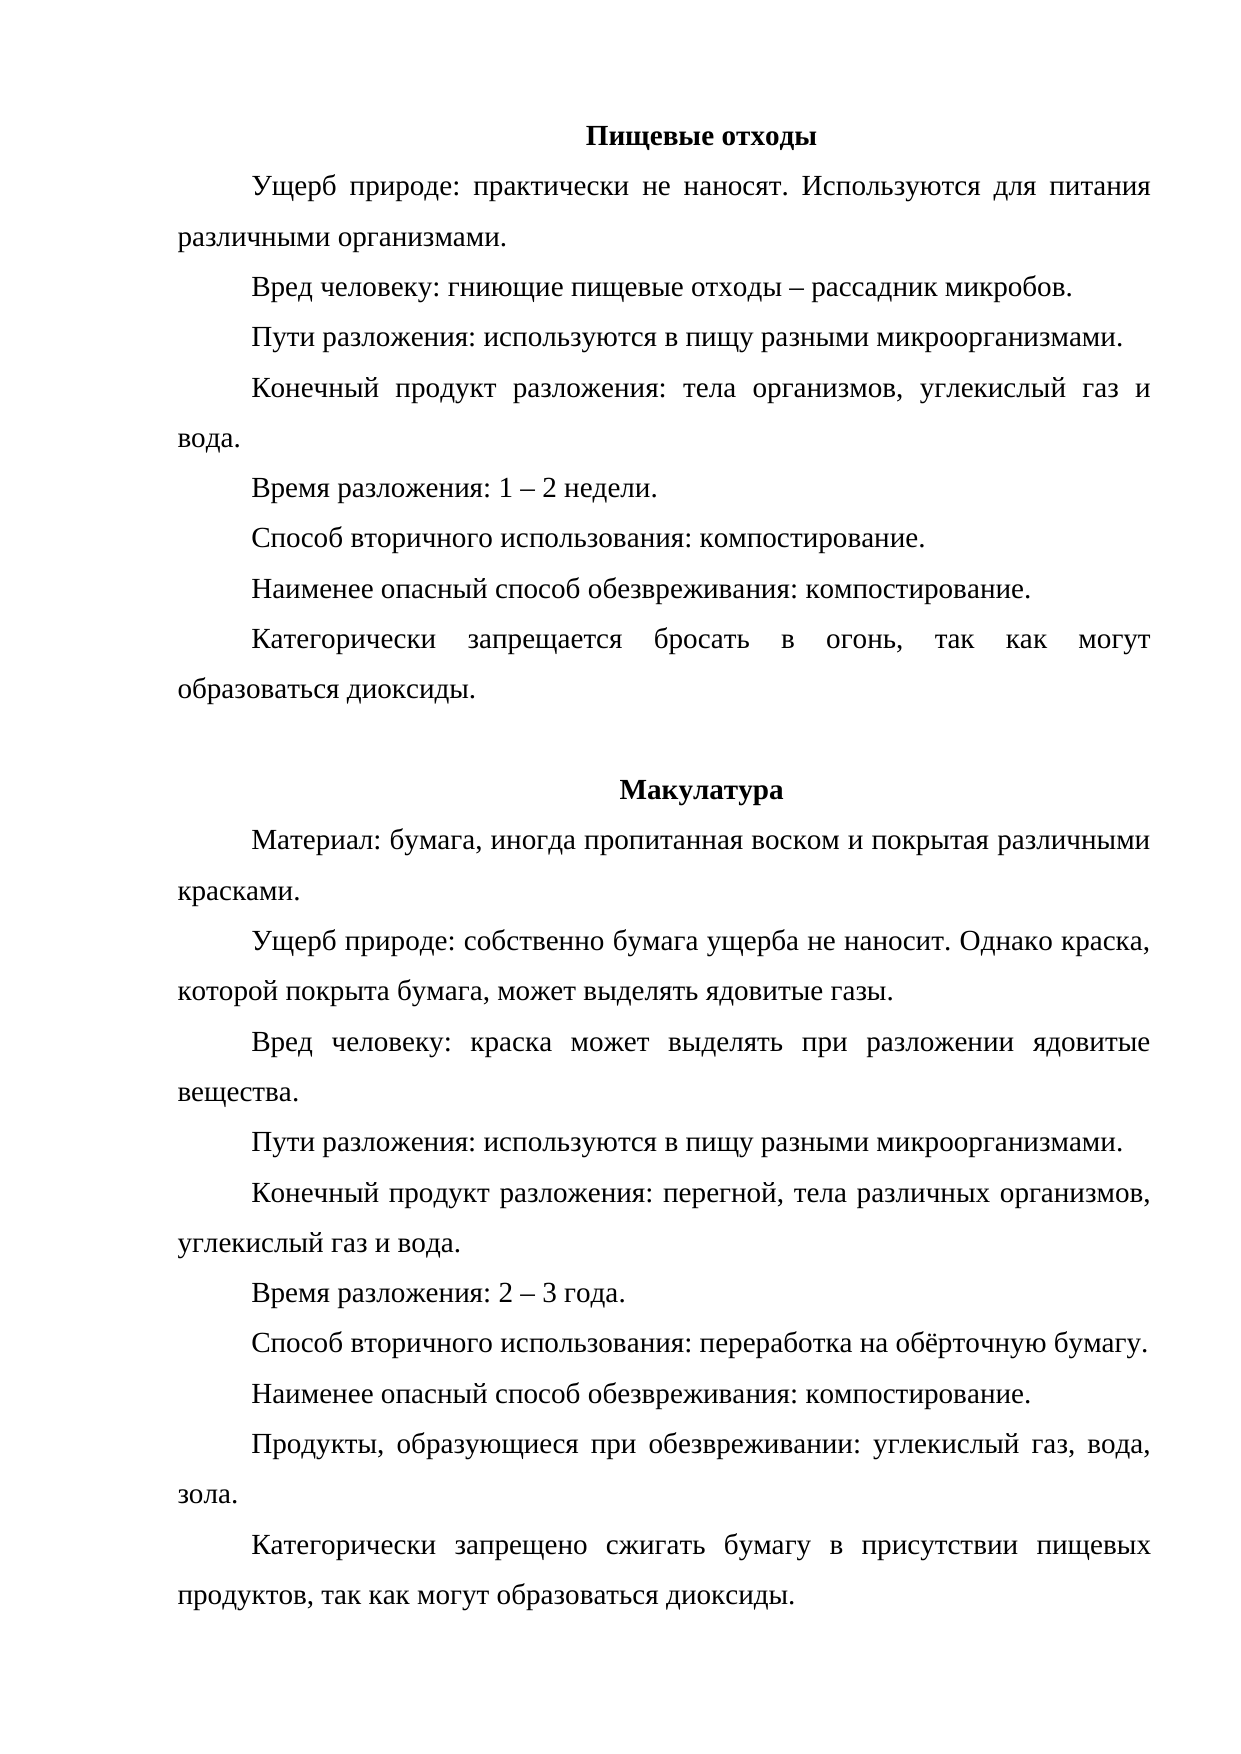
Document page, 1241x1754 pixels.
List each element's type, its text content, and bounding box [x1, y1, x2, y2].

text Продукты, образующиеся при обезвреживании: углекислый газ, вода, зола. [177, 1426, 1152, 1510]
text Время разложения: 2 – 3 года. [177, 1275, 1152, 1309]
text Вред человеку: гниющие пищевые отходы – рассадник микробов. [177, 269, 1152, 303]
text Конечный продукт разложения: перегной, тела различных организмов, углекислый газ и вода. [177, 1175, 1152, 1258]
text Конечный продукт разложения: тела организмов, углекислый газ и вода. [177, 370, 1152, 453]
text Ущерб природе: практически не наносят. Используются для питания различными организмами. [177, 168, 1152, 252]
text Наименее опасный способ обезвреживания: компостирование. [177, 1376, 1152, 1409]
text Наименее опасный способ обезвреживания: компостирование. [177, 571, 1152, 604]
text Категорически запрещается бросать в огонь, так как могут образоваться диоксиды. [177, 621, 1152, 705]
text Материал: бумага, иногда пропитанная воском и покрытая различными красками. [177, 822, 1152, 906]
text Ущерб природе: собственно бумага ущерба не наносит. Однако краска, которой покрыта бумага, может выделять ядовитые газы. [177, 923, 1152, 1007]
text Пути разложения: используются в пищу разными микроорганизмами. [177, 1124, 1152, 1158]
text Макулатура [177, 772, 1152, 806]
text Категорически запрещено сжигать бумагу в присутствии пищевых продуктов, так как могут образоваться диоксиды. [177, 1527, 1152, 1611]
text Способ вторичного использования: переработка на обёрточную бумагу. [177, 1326, 1152, 1359]
text Время разложения: 1 – 2 недели. [177, 470, 1152, 504]
text Пути разложения: используются в пищу разными микроорганизмами. [177, 319, 1152, 353]
text Вред человеку: краска может выделять при разложении ядовитые вещества. [177, 1024, 1152, 1108]
text Пищевые отходы [177, 118, 1152, 152]
text Способ вторичного использования: компостирование. [177, 521, 1152, 554]
